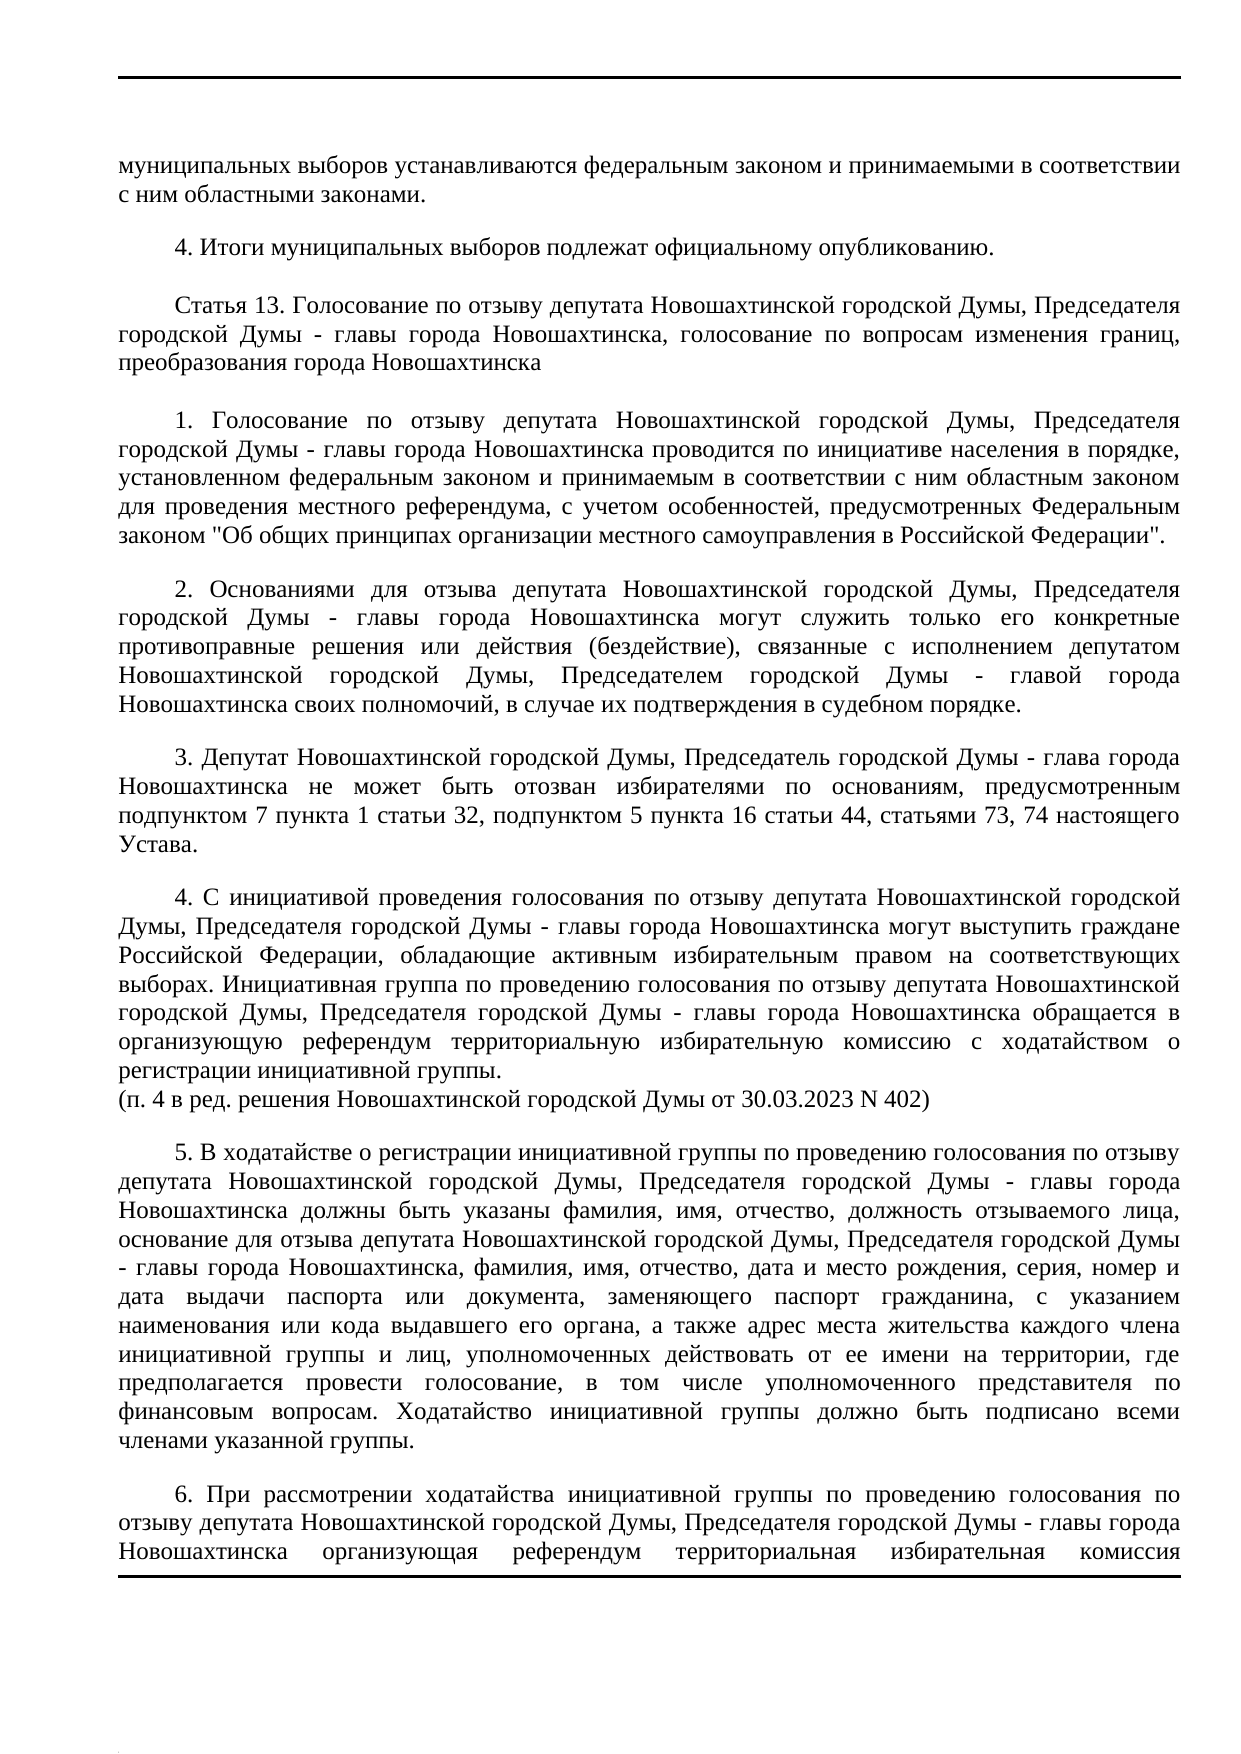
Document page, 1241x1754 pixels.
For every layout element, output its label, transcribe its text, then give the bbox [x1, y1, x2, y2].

text 2. Основаниями для отзыва депутата Новошахтинской городской Думы, Председателя городской Думы - главы города Новошахтинска могут служить только его конкретные противоправные решения или действия (бездействие), связанные с исполнением депутатом Новошахтинской городской Думы, Председателем городской Думы - главой города Новошахтинска своих полномочий, в случае их подтверждения в судебном порядке. [118, 574, 1181, 717]
text 5. В ходатайстве о регистрации инициативной группы по проведению голосования по отзыву депутата Новошахтинской городской Думы, Председателя городской Думы - главы города Новошахтинска должны быть указаны фамилия, имя, отчество, должность отзываемого лица, основание для отзыва депутата Новошахтинской городской Думы, Председателя городской Думы - главы города Новошахтинска, фамилия, имя, отчество, дата и место рождения, серия, номер и дата выдачи паспорта или документа, заменяющего паспорт гражданина, с указанием наименования или кода выдавшего его органа, а также адрес места жительства каждого члена инициативной группы и лиц, уполномоченных действовать от ее имени на территории, где предполагается провести голосование, в том числе уполномоченного представителя по финансовым вопросам. Ходатайство инициативной группы должно быть подписано всеми членами указанной группы. [118, 1137, 1181, 1454]
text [118, 150, 1181, 207]
text 4. Итоги муниципальных выборов подлежат официальному опубликованию. [118, 232, 1181, 261]
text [118, 1479, 1181, 1565]
text (п. 4 в ред. решения Новошахтинской городской Думы от 30.03.2023 N 402) [118, 1084, 1181, 1112]
text 4. С инициативой проведения голосования по отзыву депутата Новошахтинской городской Думы, Председателя городской Думы - главы города Новошахтинска могут выступить граждане Российской Федерации, обладающие активным избирательным правом на соответствующих выборах. Инициативная группа по проведению голосования по отзыву депутата Новошахтинской городской Думы, Председателя городской Думы - главы города Новошахтинска обращается в организующую референдум территориальную избирательную комиссию с ходатайством о регистрации инициативной группы. [118, 882, 1181, 1084]
title Статья 13. Голосование по отзыву депутата Новошахтинской городской Думы, Председателя городской Думы - главы города Новошахтинска, голосование по вопросам изменения границ, преобразования города Новошахтинска [118, 290, 1181, 376]
text 3. Депутат Новошахтинской городской Думы, Председатель городской Думы - глава города Новошахтинска не может быть отозван избирателями по основаниям, предусмотренным подпунктом 7 пункта 1 статьи 32, подпунктом 5 пункта 16 статьи 44, статьями 73, 74 настоящего Устава. [118, 742, 1181, 857]
text 1. Голосование по отзыву депутата Новошахтинской городской Думы, Председателя городской Думы - главы города Новошахтинска проводится по инициативе населения в порядке, установленном федеральным законом и принимаемым в соответствии с ним областным законом для проведения местного референдума, с учетом особенностей, предусмотренных Федеральным законом "Об общих принципах организации местного самоуправления в Российской Федерации". [118, 405, 1181, 549]
